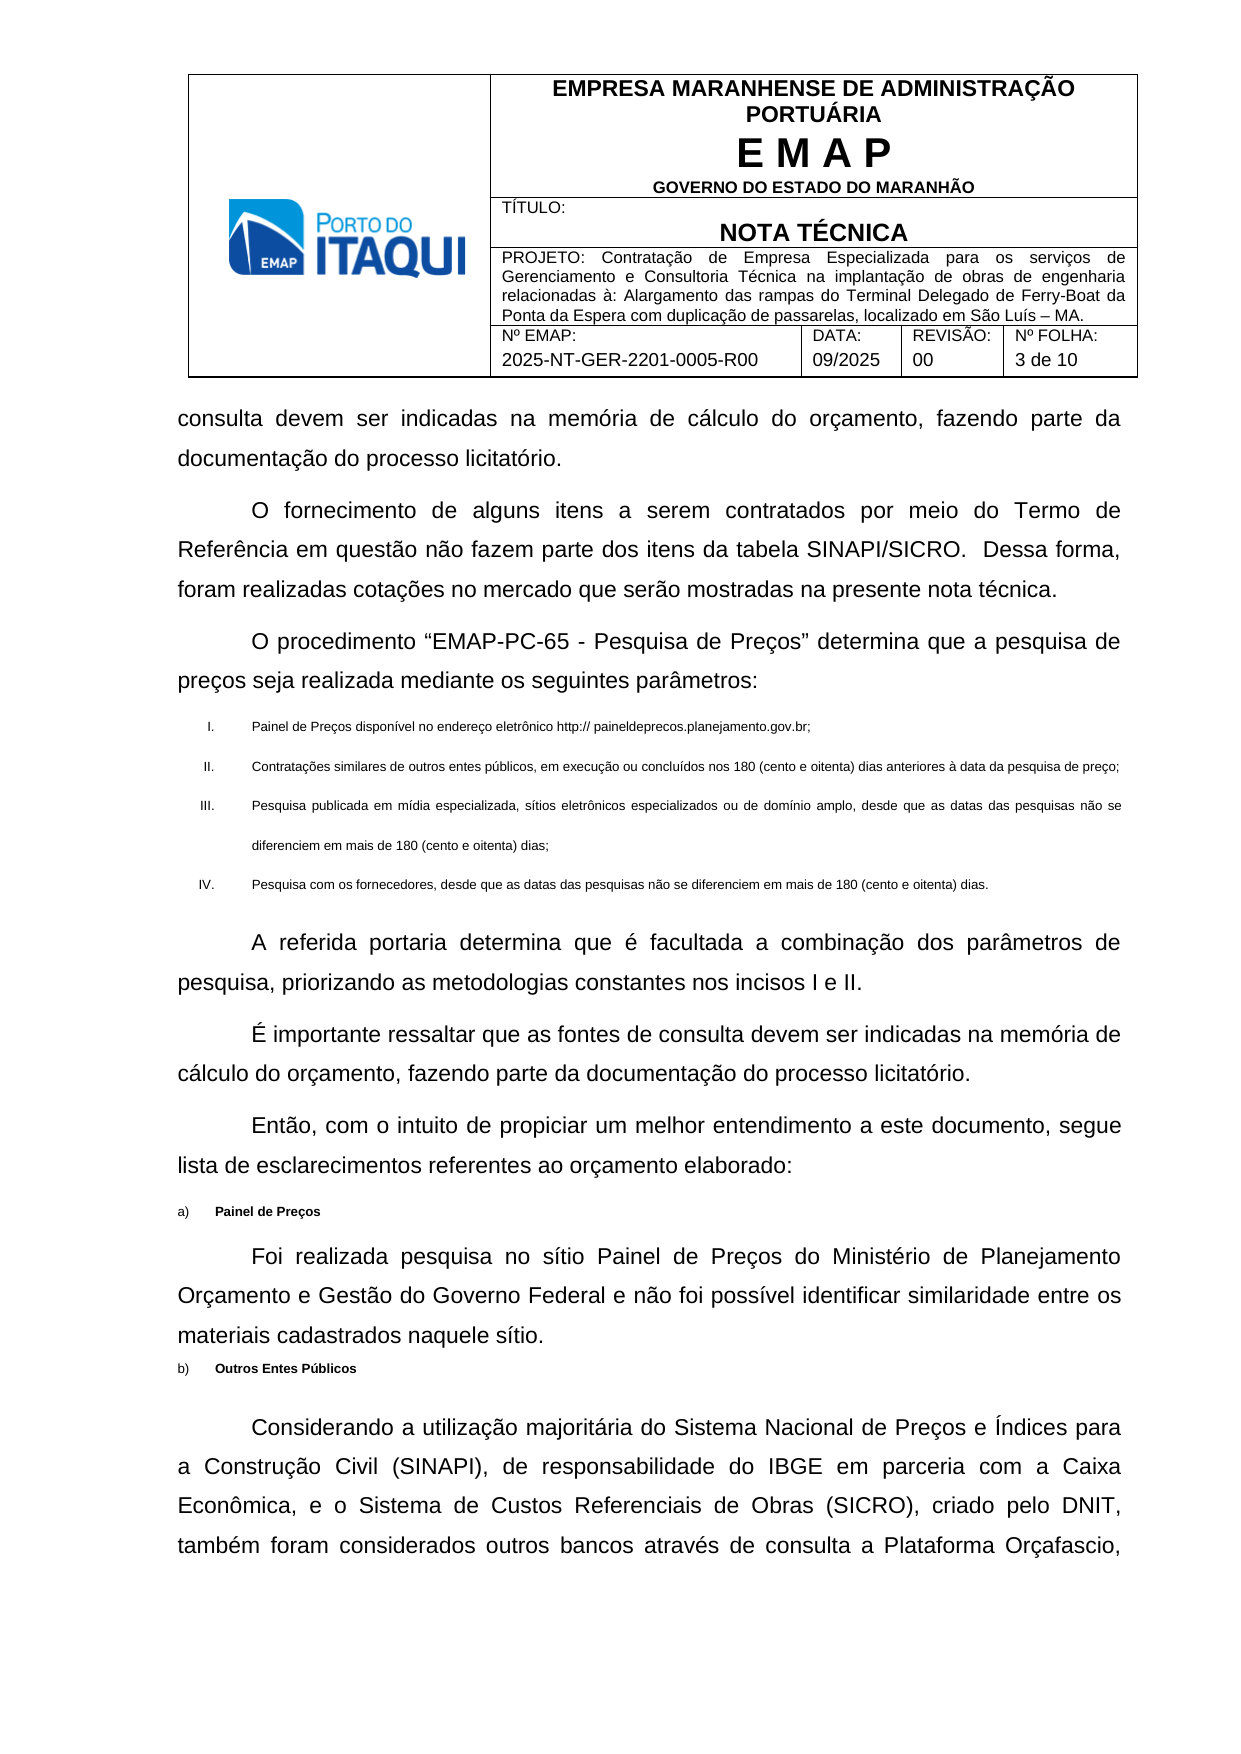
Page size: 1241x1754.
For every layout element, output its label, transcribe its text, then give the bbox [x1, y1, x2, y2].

text Painel de Preços disponível no endereço eletrônico http:// paineldeprecos.planejamento.gov.br; [214, 719, 1122, 746]
text A referida portaria determina que é facultada a combinação dos parâmetros de pesquisa, priorizando as metodologias constantes nos incisos I e II. [177, 929, 1122, 995]
text Pesquisa com os fornecedores, desde que as datas das pesquisas não se diferenciem em mais de 180 (cento e oitenta) dias. [214, 877, 1122, 903]
text Contratações similares de outros entes públicos, em execução ou concluídos nos 180 (cento e oitenta) dias anteriores à data da pesquisa de preço; [214, 759, 1122, 785]
text O procedimento “EMAP-PC-65 - Pesquisa de Preços” determina que a pesquisa de preços seja realizada mediante os seguintes parâmetros: [177, 628, 1122, 694]
text É importante ressaltar que as fontes de consulta devem ser indicadas na memória de cálculo do orçamento, fazendo parte da documentação do processo licitatório. [177, 1021, 1122, 1086]
picture [229, 199, 465, 278]
text Painel de Preços [177, 1203, 1122, 1230]
text O fornecimento de alguns itens a serem contratados por meio do Termo de Referência em questão não fazem parte dos itens da tabela SINAPI/SICRO. Dessa forma, foram realizadas cotações no mercado que serão mostradas na presente nota técnica. [177, 497, 1122, 602]
text Pesquisa publicada em mídia especializada, sítios eletrônicos especializados ou de domínio amplo, desde que as datas das pesquisas não se diferenciem em mais de 180 (cento e oitenta) dias; [214, 798, 1122, 864]
text Foi realizada pesquisa no sítio Painel de Preços do Ministério de Planejamento Orçamento e Gestão do Governo Federal e não foi possível identificar similaridade entre os materiais cadastrados naquele sítio. [177, 1243, 1122, 1348]
text Então, com o intuito de propiciar um melhor entendimento a este documento, segue lista de esclarecimentos referentes ao orçamento elaborado: [177, 1112, 1122, 1178]
text Outros Entes Públicos [177, 1361, 1122, 1388]
